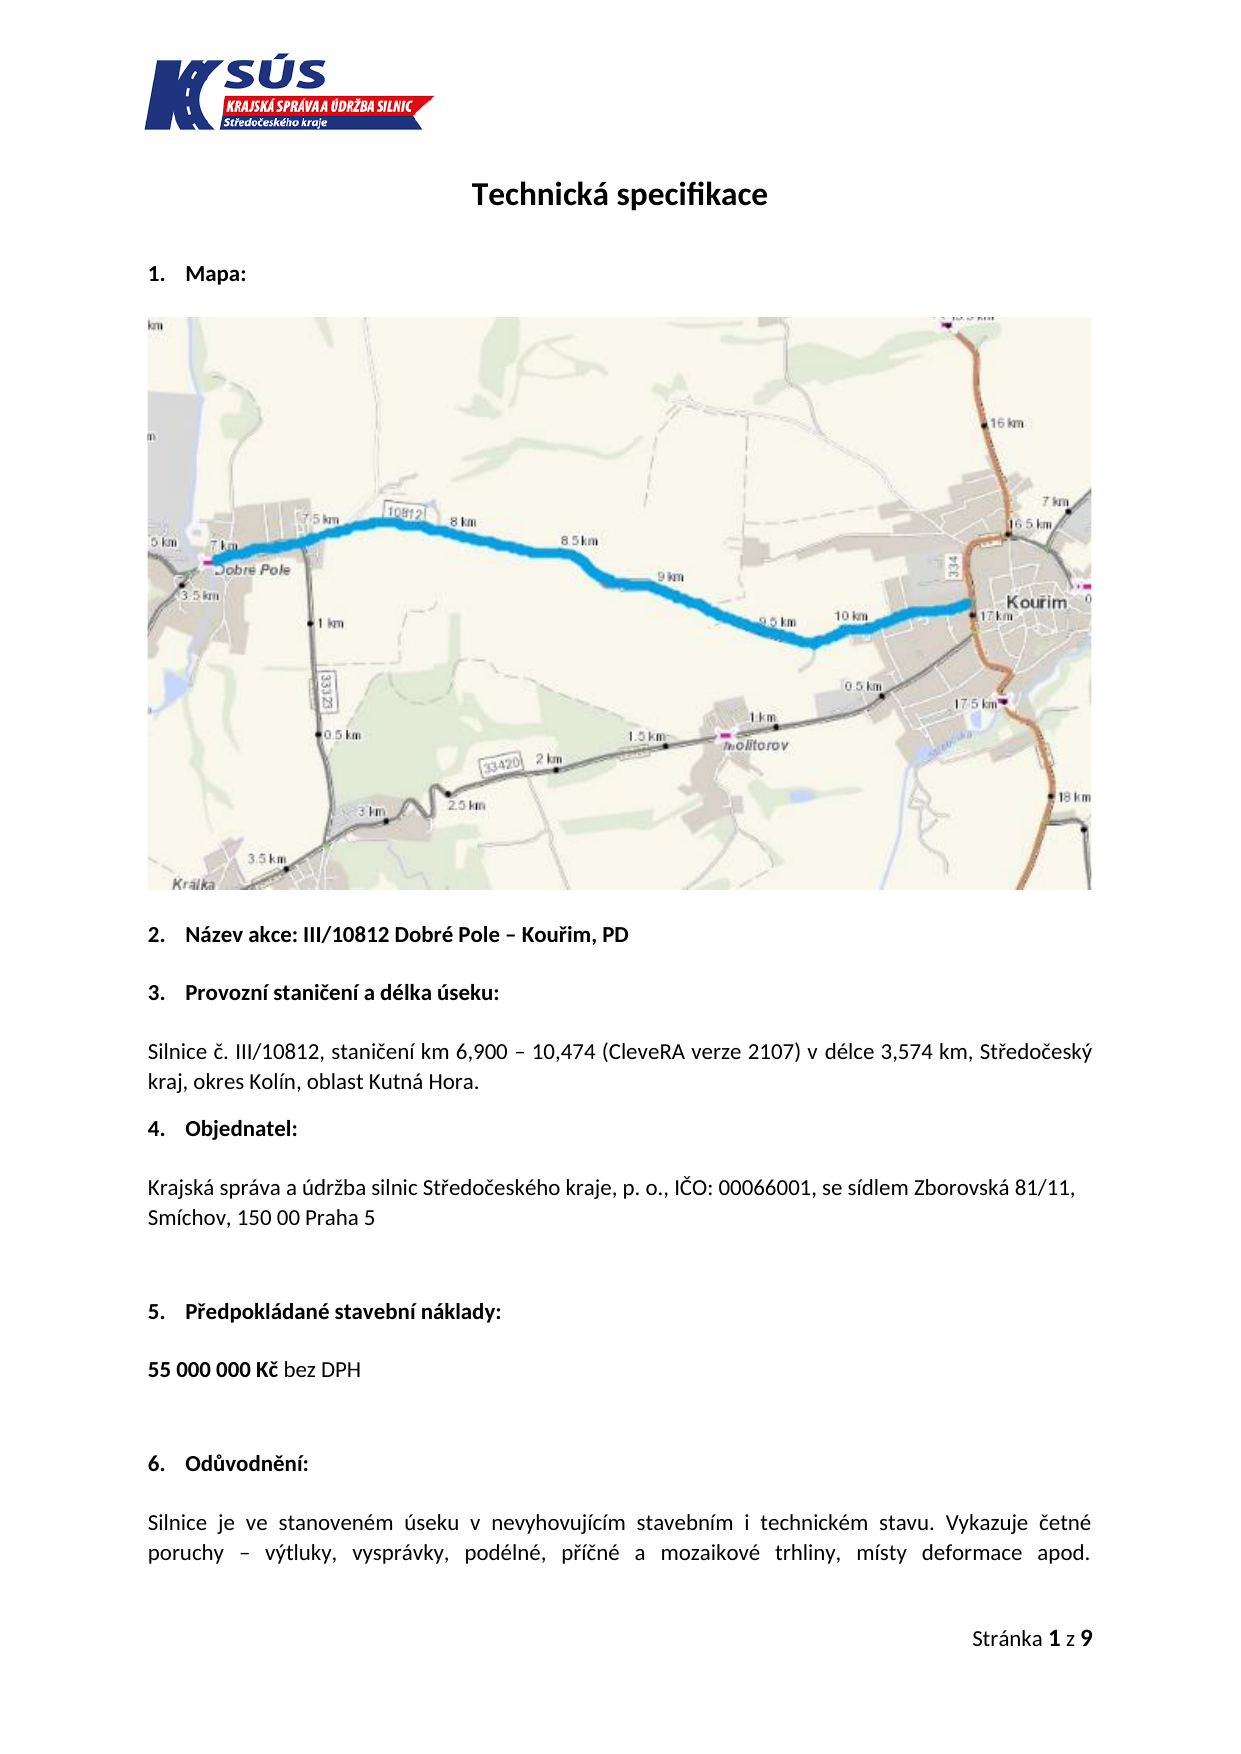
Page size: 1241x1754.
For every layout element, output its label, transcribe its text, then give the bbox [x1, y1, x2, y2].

picture [147, 317, 1092, 890]
subtitle Provozní staničení a délka úseku: [148, 978, 1093, 1007]
subtitle Mapa: [148, 259, 1093, 287]
subtitle Objednatel: [148, 1114, 1093, 1142]
picture [127, 41, 448, 133]
subtitle Název akce: III/10812 Dobré Pole – Kouřim, PD [148, 920, 1093, 948]
subtitle Odůvodnění: [148, 1449, 1093, 1477]
text 55 000 000 Kč bez DPH [148, 1356, 1093, 1383]
text Silnice č. III/10812, staničení km 6,900 – 10,474 (CleveRA verze 2107) v délce 3,574 km, Středočeský kraj, okres Kolín, oblast Kutná Hora. [148, 1037, 1093, 1095]
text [148, 1508, 1093, 1566]
text Krajská správa a údržba silnic Středočeského kraje, p. o., IČO: 00066001, se sídlem Zborovská 81/11, Smíchov, 150 00 Praha 5 [148, 1173, 1093, 1231]
subtitle Předpokládané stavební náklady: [148, 1297, 1093, 1325]
subtitle Technická specifikace [148, 173, 1093, 259]
